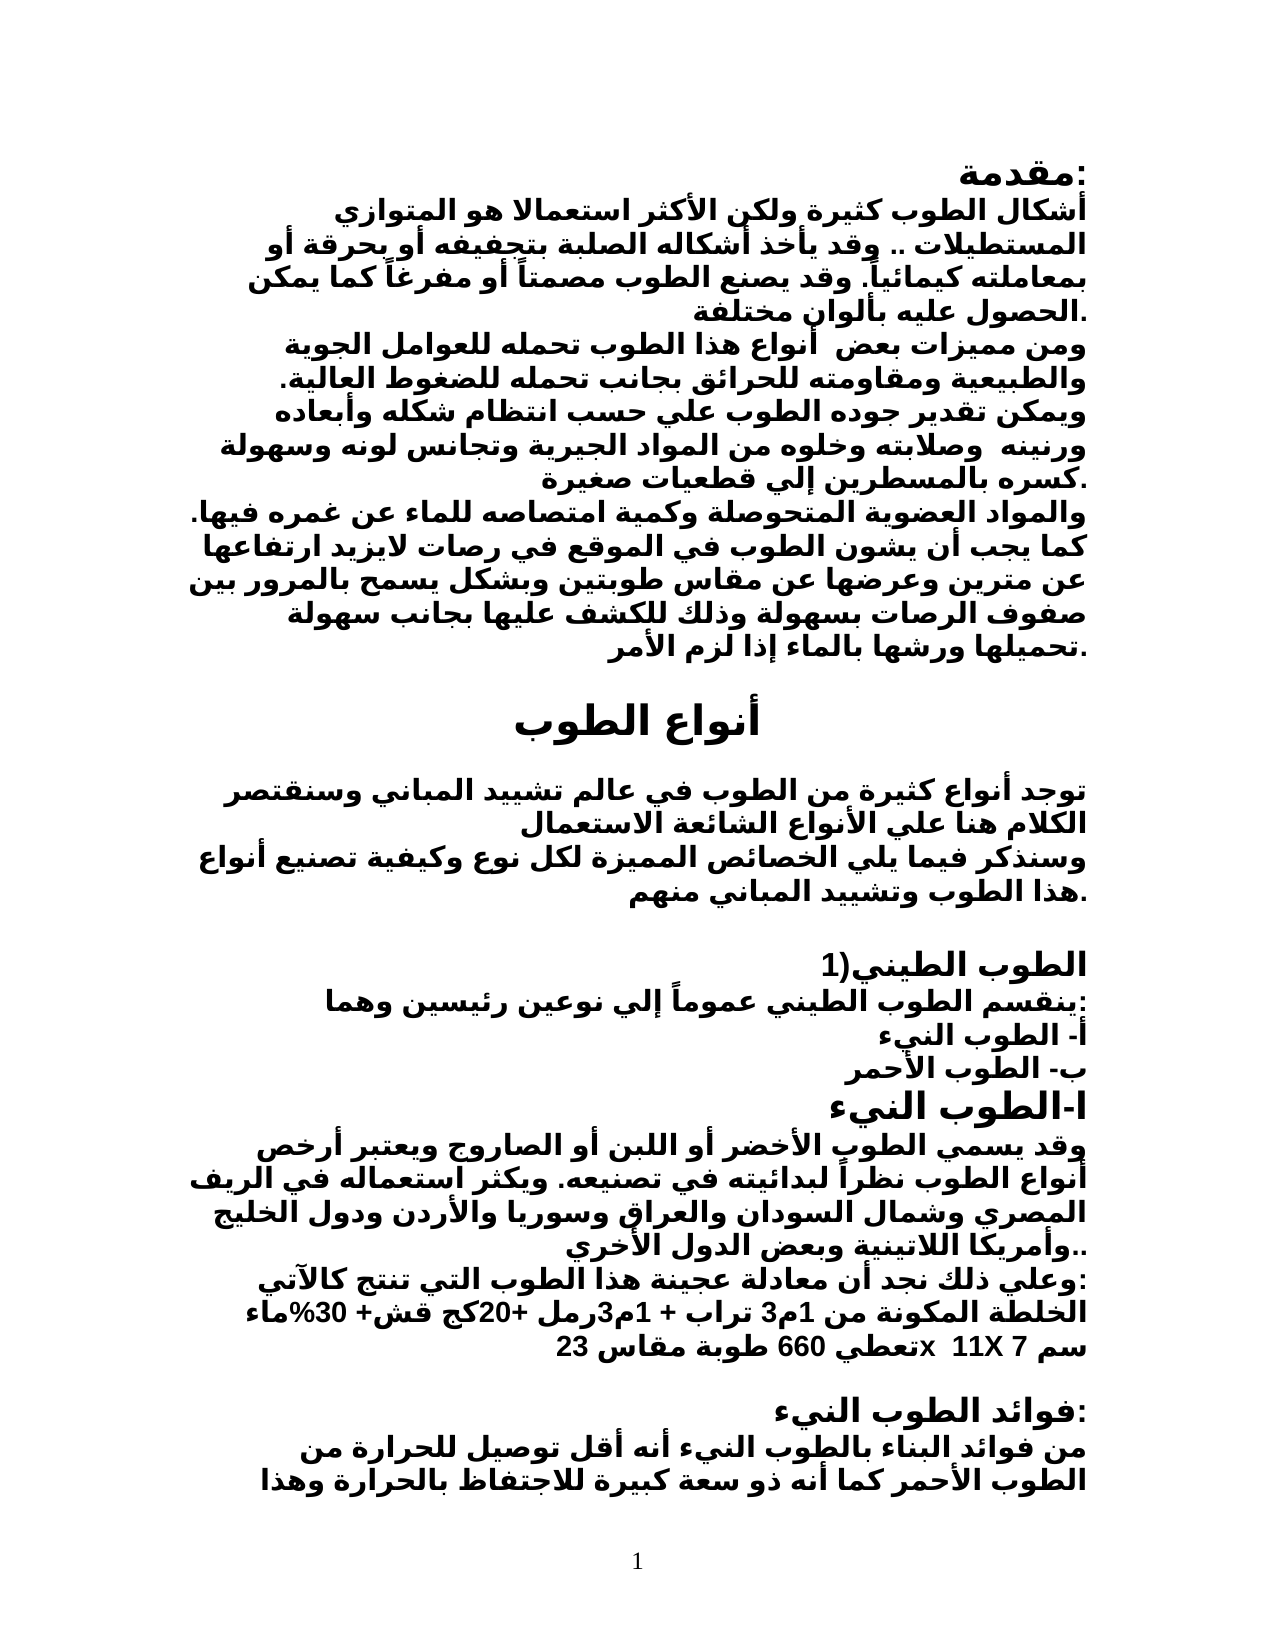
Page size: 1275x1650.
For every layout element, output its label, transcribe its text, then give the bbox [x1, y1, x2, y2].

text ينقسم الطوب الطيني عموماً إلي نوعين رئيسين وهما: [187, 984, 1087, 1017]
text مقدمة: [187, 150, 1087, 193]
text أشكال الطوب كثيرة ولكن الأكثر استعمالا هو المتوازي المستطيلات .. وقد يأخذ أشكاله الصلبة بتجفيفه أو بحرقة أو بمعاملته كيمائياً. وقد يصنع الطوب مصمتاً أو مفرغاً كما يمكن الحصول عليه بألوان مختلفة. [187, 193, 1087, 327]
text أنواع الطوب [187, 696, 1087, 744]
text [187, 1430, 1087, 1497]
text وقد يسمي الطوب الأخضر أو اللبن أو الصاروج ويعتبر أرخص أنواع الطوب نظراً لبدائيته في تصنيعه. ويكثر استعماله في الريف المصري وشمال السودان والعراق وسوريا والأردن ودول الخليج وأمريكا اللاتينية وبعض الدول الأخري.. [187, 1128, 1087, 1262]
text وسنذكر فيما يلي الخصائص المميزة لكل نوع وكيفية تصنيع أنواع هذا الطوب وتشييد المباني منهم. [187, 840, 1087, 907]
text فوائد الطوب النيء: [187, 1391, 1087, 1430]
text توجد أنواع كثيرة من الطوب في عالم تشييد المباني وسنقتصر الكلام هنا علي الأنواع الشائعة الاستعمال [187, 773, 1087, 840]
text ومن مميزات بعض أنواع هذا الطوب تحمله للعوامل الجوية والطبيعية ومقاومته للحرائق بجانب تحمله للضغوط العالية. ويمكن تقدير جوده الطوب علي حسب انتظام شكله وأبعاده ورنينه وصلابته وخلوه من المواد الجيرية وتجانس لونه وسهولة كسره بالمسطرين إلي قطعيات صغيرة. [187, 327, 1087, 495]
text أ- الطوب النيء [187, 1017, 1087, 1051]
text ب- الطوب الأحمر [187, 1051, 1087, 1084]
text الخلطة المكونة من 1م3 تراب + 1م3رمل +20كج قش+ 30%ماء تعطي 660 طوبة مقاس 23x 11X 7 سم [187, 1295, 1087, 1362]
text 1)الطوب الطيني [187, 946, 1087, 984]
text وعلي ذلك نجد أن معادلة عجينة هذا الطوب التي تنتج كالآتي: [187, 1262, 1087, 1295]
text والمواد العضوية المتحوصلة وكمية امتصاصه للماء عن غمره فيها. كما يجب أن يشون الطوب في الموقع في رصات لايزيد ارتفاعها عن مترين وعرضها عن مقاس طوبتين وبشكل يسمح بالمرور بين صفوف الرصات بسهولة وذلك للكشف عليها بجانب سهولة تحميلها ورشها بالماء إذا لزم الأمر. [187, 495, 1087, 663]
text ا-الطوب النيء [187, 1084, 1087, 1128]
